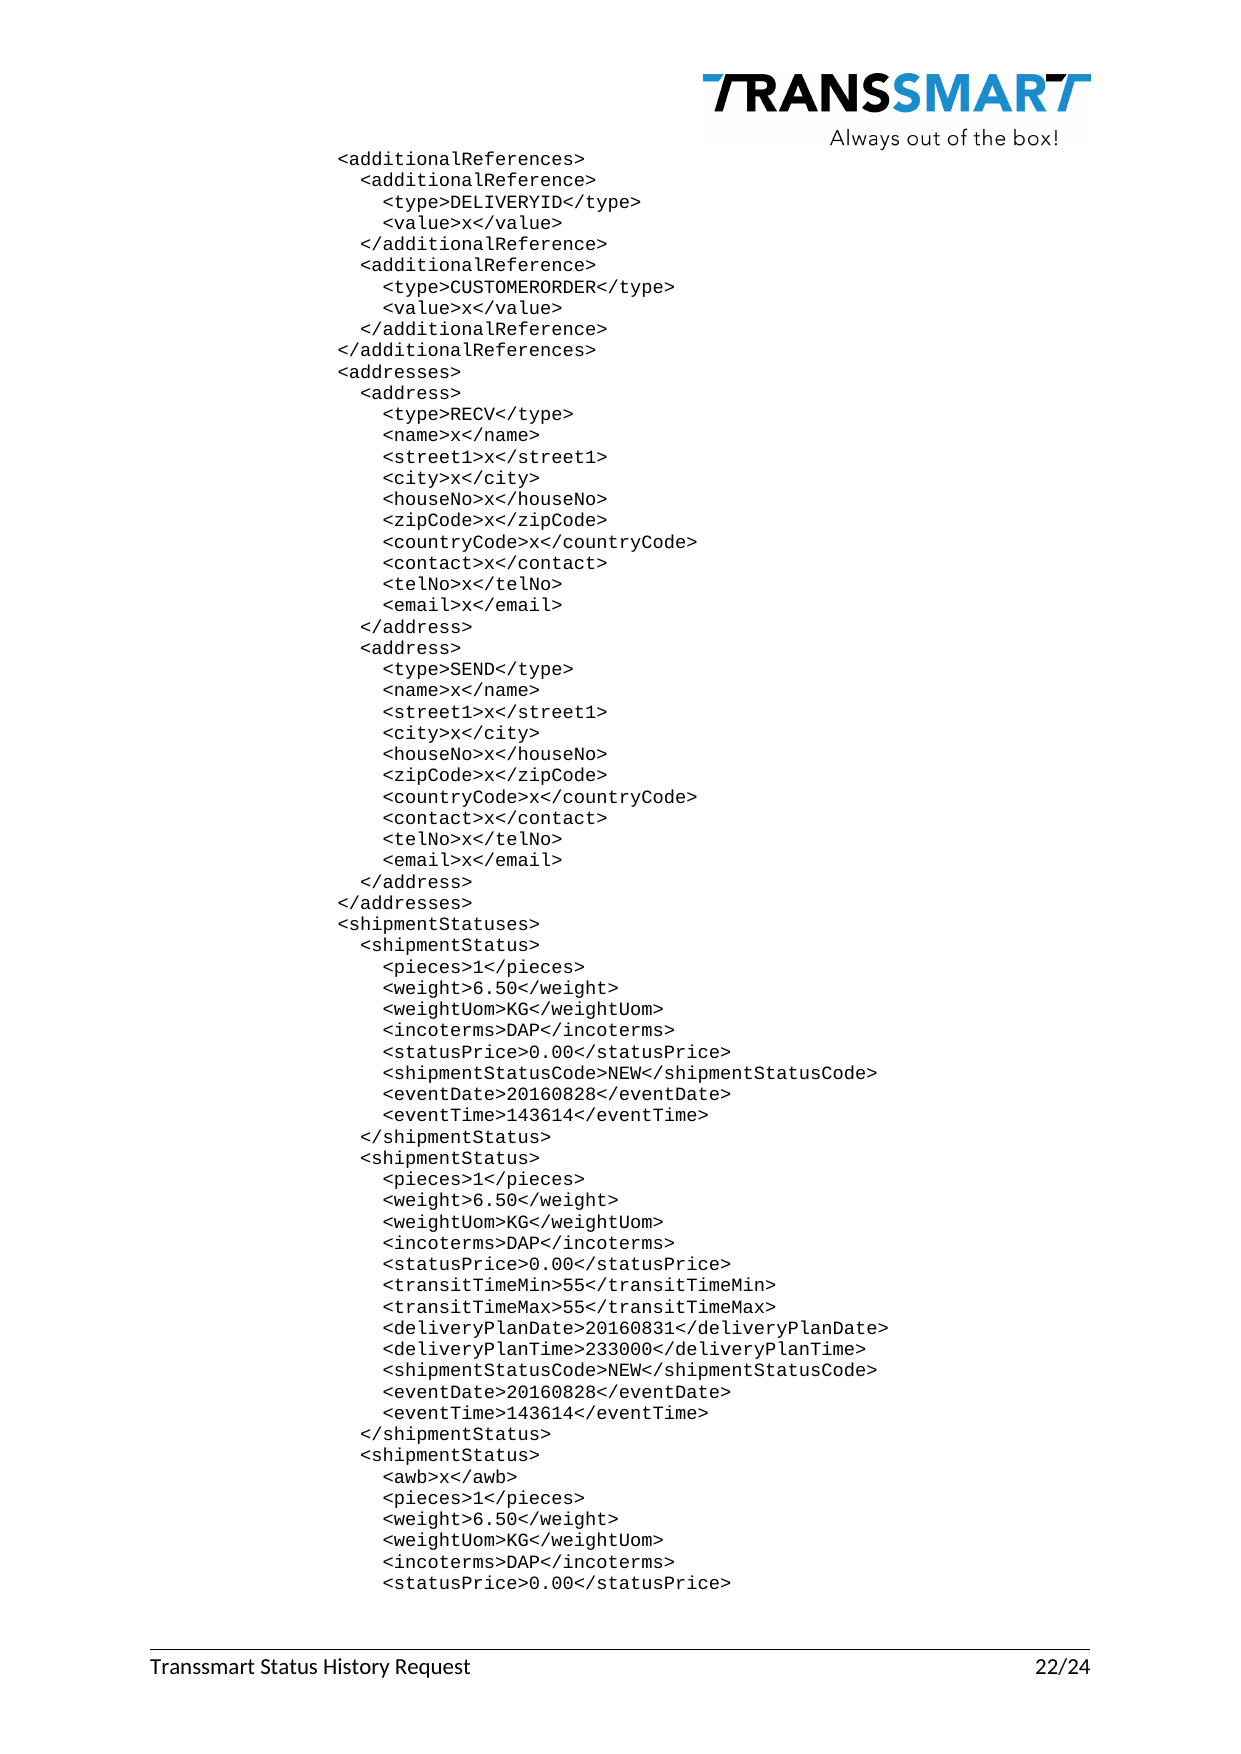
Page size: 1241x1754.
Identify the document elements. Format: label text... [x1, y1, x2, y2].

text <weight>6.50</weight> [225, 1191, 1090, 1212]
text <incoterms>DAP</incoterms> [225, 1234, 1090, 1255]
text <contact>x</contact> [225, 554, 1090, 575]
text <pieces>1</pieces> [225, 1170, 1090, 1191]
text <awb>x</awb> [225, 1467, 1090, 1489]
text <incoterms>DAP</incoterms> [225, 1021, 1090, 1042]
text <city>x</city> [225, 469, 1090, 490]
text </shipmentStatus> [225, 1127, 1090, 1149]
text <street1>x</street1> [225, 702, 1090, 724]
text <zipCode>x</zipCode> [225, 766, 1090, 787]
text <eventTime>143614</eventTime> [225, 1404, 1090, 1425]
text <houseNo>x</houseNo> [225, 490, 1090, 511]
text <email>x</email> [225, 851, 1090, 872]
text </shipmentStatus> [225, 1425, 1090, 1446]
text <name>x</name> [225, 681, 1090, 702]
text <weight>6.50</weight> [225, 1510, 1090, 1531]
text </address> [225, 617, 1090, 639]
text <shipmentStatus> [225, 1446, 1090, 1467]
text <pieces>1</pieces> [225, 1489, 1090, 1510]
text <zipCode>x</zipCode> [225, 511, 1090, 532]
text <transitTimeMax>55</transitTimeMax> [225, 1297, 1090, 1319]
text <additionalReference> [225, 256, 1090, 277]
text <shipmentStatusCode>NEW</shipmentStatusCode> [225, 1064, 1090, 1085]
text <street1>x</street1> [225, 447, 1090, 469]
text </additionalReferences> [225, 341, 1090, 362]
text </addresses> [225, 894, 1090, 915]
text <addresses> [225, 362, 1090, 384]
text <deliveryPlanTime>233000</deliveryPlanTime> [225, 1340, 1090, 1361]
text <statusPrice>0.00</statusPrice> [225, 1255, 1090, 1276]
text </additionalReference> [225, 235, 1090, 256]
text <eventTime>143614</eventTime> [225, 1106, 1090, 1127]
text <type>DELIVERYID</type> [225, 192, 1090, 214]
text <weightUom>KG</weightUom> [225, 1000, 1090, 1021]
text <contact>x</contact> [225, 809, 1090, 830]
text <countryCode>x</countryCode> [225, 532, 1090, 554]
text <shipmentStatuses> [225, 915, 1090, 936]
text <weightUom>KG</weightUom> [225, 1531, 1090, 1552]
text <address> [225, 639, 1090, 660]
text <weightUom>KG</weightUom> [225, 1212, 1090, 1234]
text <value>x</value> [225, 214, 1090, 235]
text <additionalReferences> [225, 150, 1090, 171]
text <shipmentStatus> [225, 936, 1090, 957]
text <deliveryPlanDate>20160831</deliveryPlanDate> [225, 1319, 1090, 1340]
text <type>CUSTOMERORDER</type> [225, 277, 1090, 299]
text <transitTimeMin>55</transitTimeMin> [225, 1276, 1090, 1297]
text <type>RECV</type> [225, 405, 1090, 426]
text <email>x</email> [225, 596, 1090, 617]
text <type>SEND</type> [225, 660, 1090, 681]
text <telNo>x</telNo> [225, 830, 1090, 851]
text <city>x</city> [225, 724, 1090, 745]
picture [703, 73, 1091, 150]
text <eventDate>20160828</eventDate> [225, 1382, 1090, 1404]
text <value>x</value> [225, 299, 1090, 320]
text <pieces>1</pieces> [225, 957, 1090, 979]
text <incoterms>DAP</incoterms> [225, 1552, 1090, 1574]
text <name>x</name> [225, 426, 1090, 447]
text <shipmentStatus> [225, 1149, 1090, 1170]
text <countryCode>x</countryCode> [225, 787, 1090, 809]
text <shipmentStatusCode>NEW</shipmentStatusCode> [225, 1361, 1090, 1382]
text <eventDate>20160828</eventDate> [225, 1085, 1090, 1106]
text <statusPrice>0.00</statusPrice> [225, 1042, 1090, 1064]
text <additionalReference> [225, 171, 1090, 192]
text </additionalReference> [225, 320, 1090, 341]
text <statusPrice>0.00</statusPrice> [225, 1574, 1090, 1595]
text </address> [225, 872, 1090, 894]
text <weight>6.50</weight> [225, 979, 1090, 1000]
text <address> [225, 384, 1090, 405]
text <houseNo>x</houseNo> [225, 745, 1090, 766]
text <telNo>x</telNo> [225, 575, 1090, 596]
